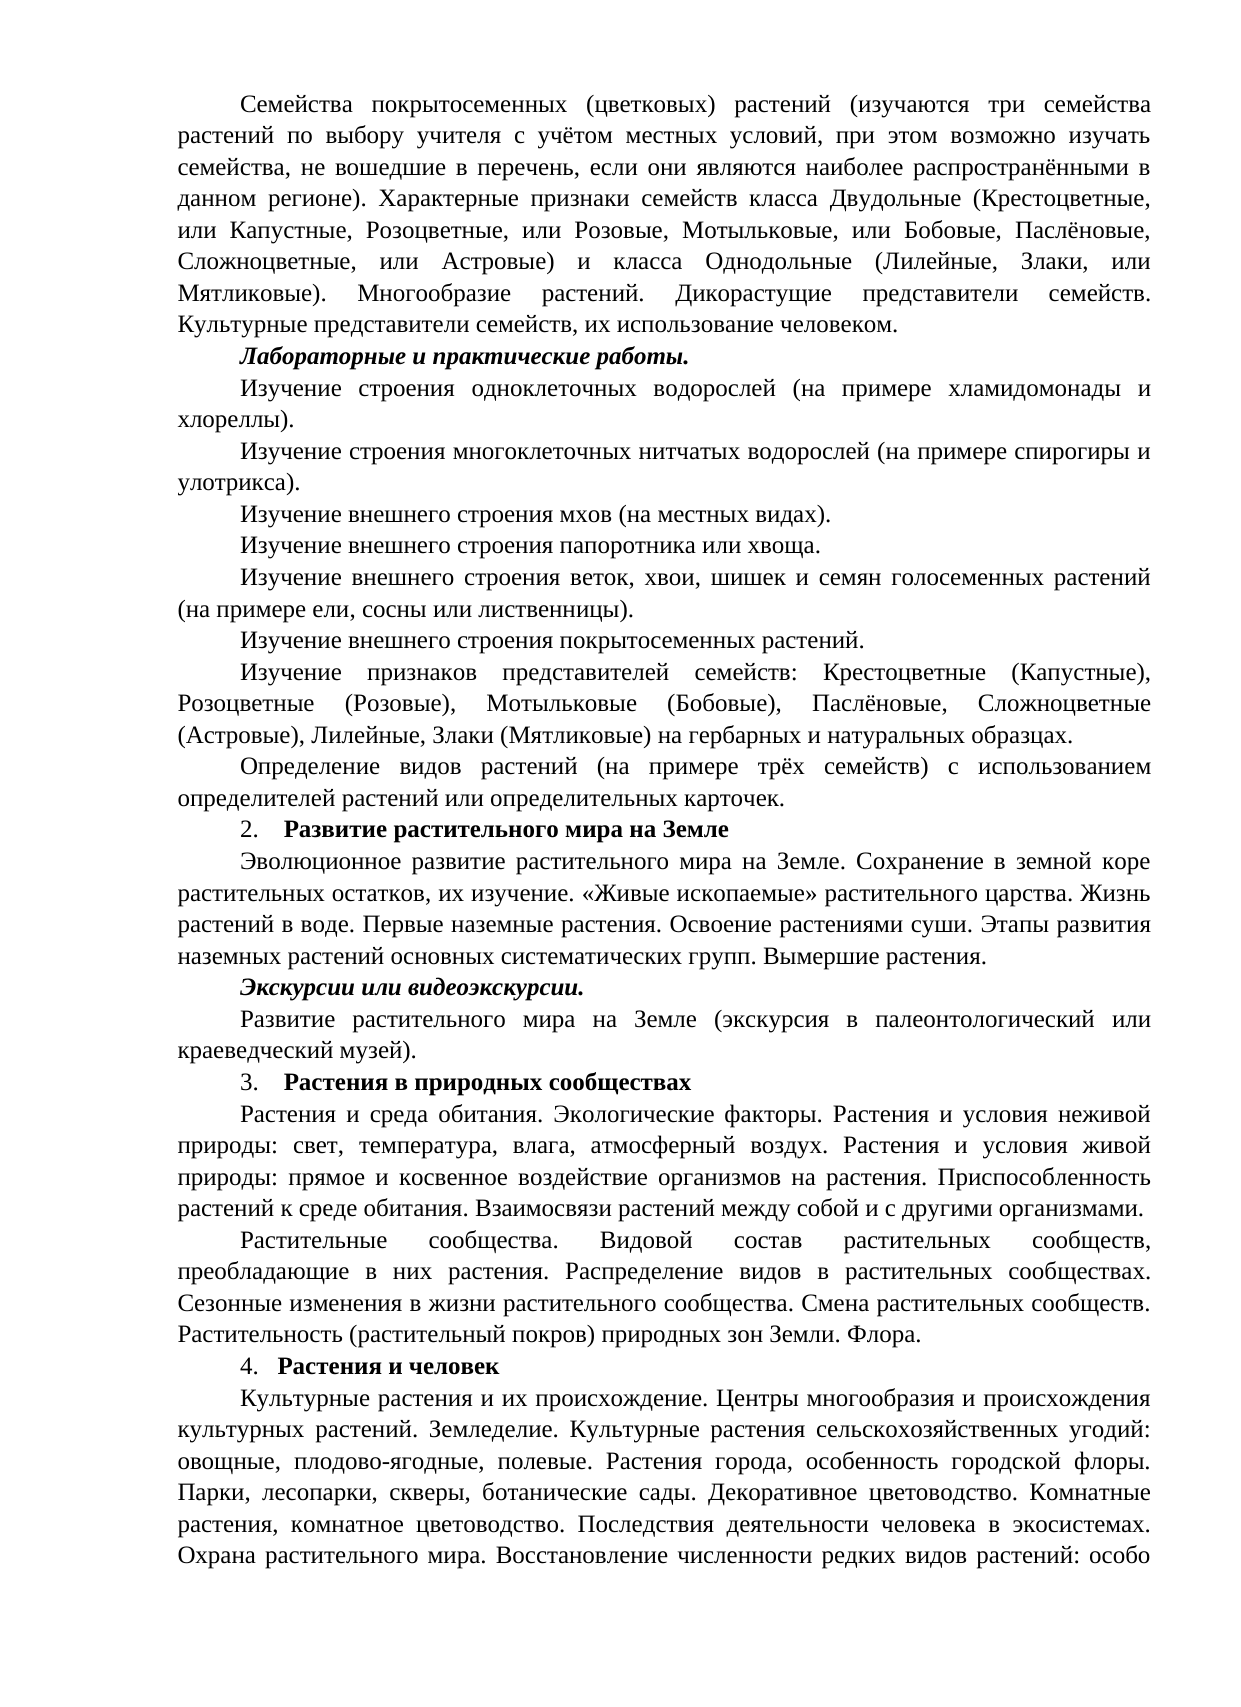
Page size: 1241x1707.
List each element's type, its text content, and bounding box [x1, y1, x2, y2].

list Растения и человек [240, 1351, 1152, 1380]
text Определение видов растений (на примере трёх семейств) с использованием определителей растений или определительных карточек. [177, 751, 1152, 812]
text Эволюционное развитие растительного мира на Земле. Сохранение в земной коре растительных остатков, их изучение. «Живые ископаемые» растительного царства. Жизнь растений в воде. Первые наземные растения. Освоение растениями суши. Этапы развития наземных растений основных систематических групп. Вымершие растения. [177, 846, 1152, 969]
text Изучение признаков представителей семейств: Крестоцветные (Капустные), Розоцветные (Розовые), Мотыльковые (Бобовые), Паслёновые, Сложноцветные (Астровые), Лилейные, Злаки (Мятликовые) на гербарных и натуральных образцах. [177, 657, 1152, 749]
text Растительные сообщества. Видовой состав растительных сообществ, преобладающие в них растения. Распределение видов в растительных сообществах. Сезонные изменения в жизни растительного сообщества. Смена растительных сообществ. Растительность (растительный покров) природных зон Земли. Флора. [177, 1225, 1152, 1348]
text Семейства покрытосеменных (цветковых) растений (изучаются три семейства растений по выбору учителя с учётом местных условий, при этом возможно изучать семейства, не вошедшие в перечень, если они являются наиболее распространёнными в данном регионе). Характерные признаки семейств класса Двудольные (Крестоцветные, или Капустные, Розоцветные, или Розовые, Мотыльковые, или Бобовые, Паслёновые, Сложноцветные, или Астровые) и класса Однодольные (Лилейные, Злаки, или Мятликовые). Многообразие растений. Дикорастущие представители семейств. Культурные представители семейств, их использование человеком. [177, 89, 1152, 338]
text Изучение внешнего строения мхов (на местных видах). [177, 499, 1152, 528]
text Изучение строения одноклеточных водорослей (на примере хламидомонады и хлореллы). [177, 373, 1152, 433]
text Развитие растительного мира на Земле (экскурсия в палеонтологический или краеведческий музей). [177, 1004, 1152, 1064]
text Лабораторные и практические работы. [177, 341, 1152, 370]
text Растения и среда обитания. Экологические факторы. Растения и условия неживой природы: свет, температура, влага, атмосферный воздух. Растения и условия живой природы: прямое и косвенное воздействие организмов на растения. Приспособленность растений к среде обитания. Взаимосвязи растений между собой и с другими организмами. [177, 1099, 1152, 1222]
text Изучение внешнего строения покрытосеменных растений. [177, 625, 1152, 654]
list Растения в природных сообществах [240, 1067, 1152, 1096]
text Изучение внешнего строения веток, хвои, шишек и семян голосеменных растений (на примере ели, сосны или лиственницы). [177, 562, 1152, 622]
list Развитие растительного мира на Земле [240, 814, 1152, 843]
text Изучение внешнего строения папоротника или хвоща. [177, 531, 1152, 559]
text Изучение строения многоклеточных нитчатых водорослей (на примере спирогиры и улотрикса). [177, 436, 1152, 496]
text Экскурсии или видеоэкскурсии. [177, 972, 1152, 1001]
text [177, 1383, 1152, 1569]
